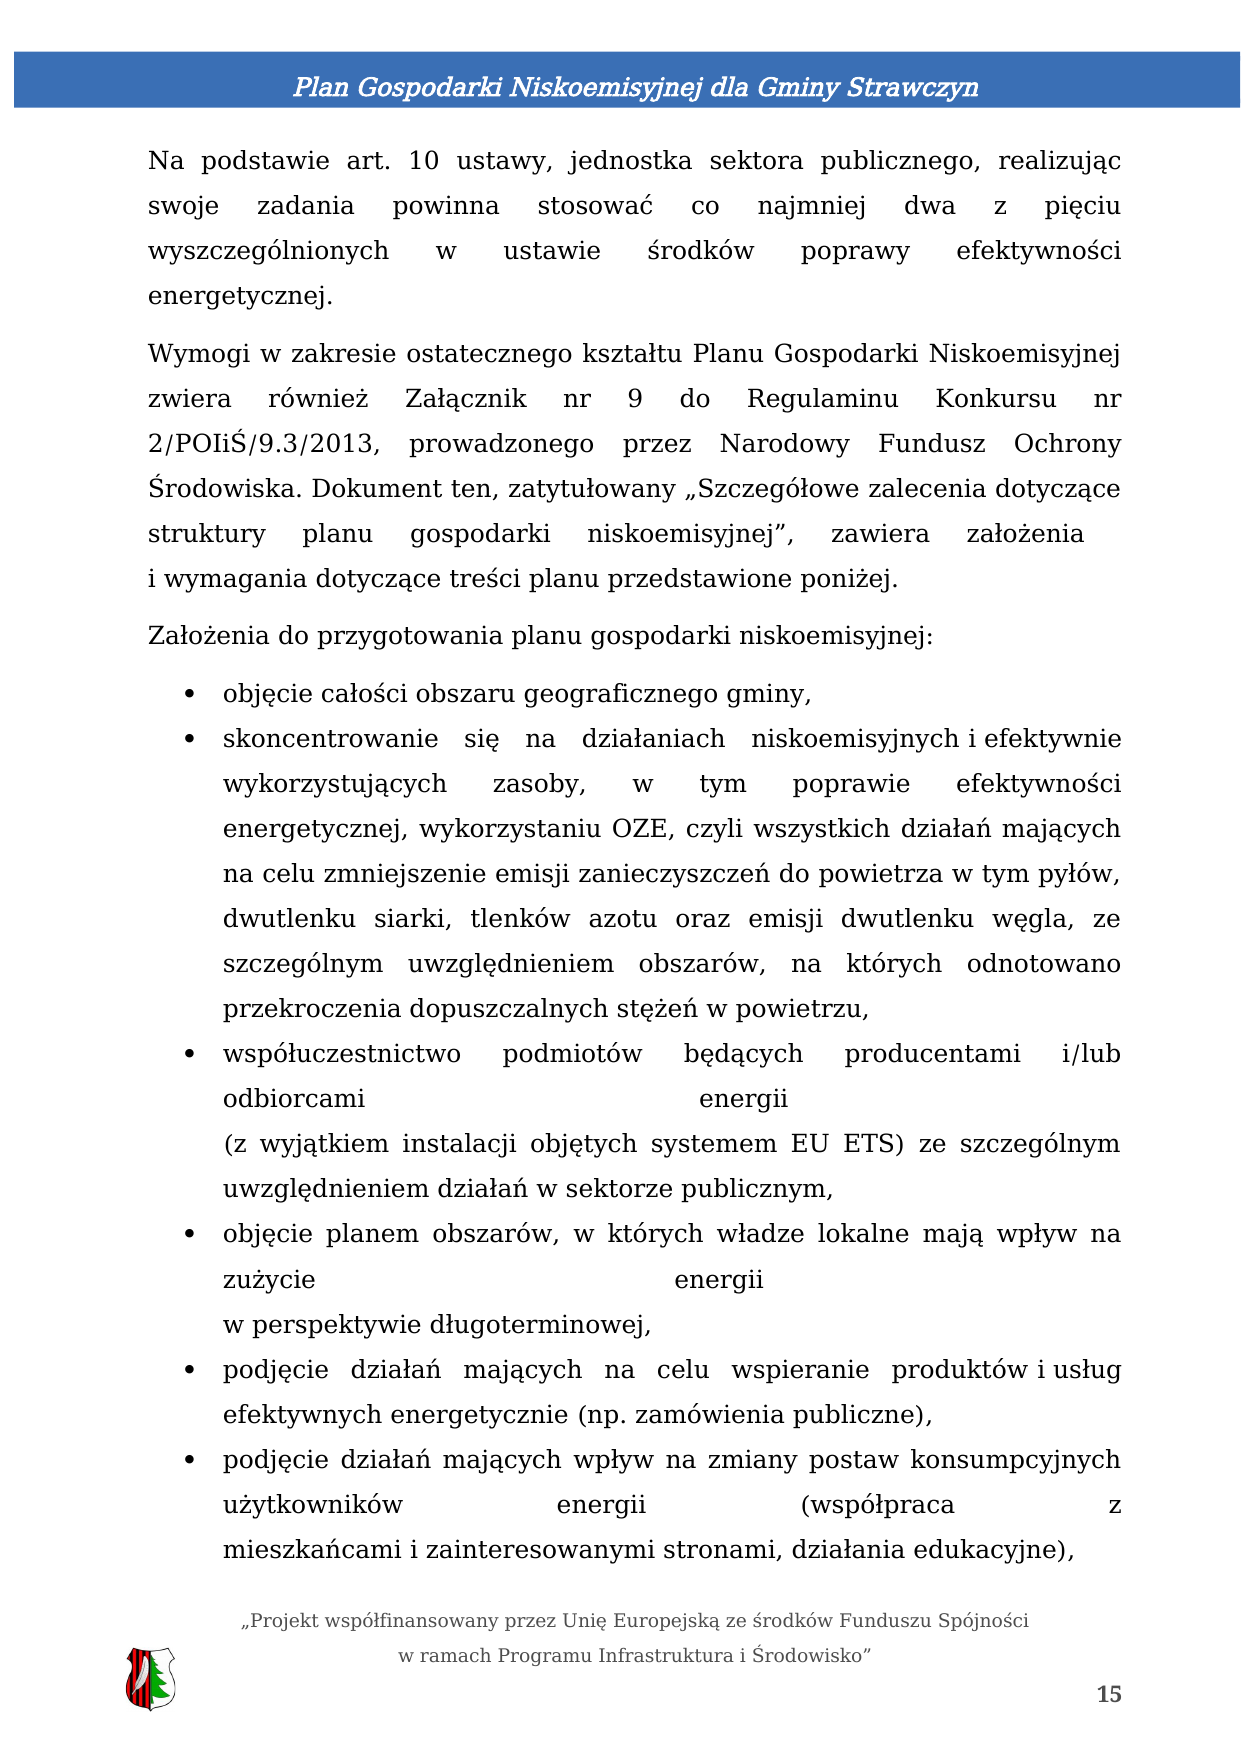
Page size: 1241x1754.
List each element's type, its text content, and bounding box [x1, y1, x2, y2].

text Wymogi w zakresie ostatecznego kształtu Planu Gospodarki Niskoemisyjnej zwiera również Załącznik nr 9 do Regulaminu Konkursu nr 2/POIiŚ/9.3/2013, prowadzonego przez Narodowy Fundusz Ochrony Środowiska. Dokument ten, zatytułowany „Szczegółowe zalecenia dotyczące struktury planu gospodarki niskoemisyjnej”, zawiera założenia i wymagania dotyczące treści planu przedstawione poniżej. [148, 337, 1122, 592]
list objęcie planem obszarów, w których władze lokalne mają wpływ na zużycie energii w perspektywie długoterminowej, [185, 1218, 1122, 1338]
list współuczestnictwo podmiotów będących producentami i/lub odbiorcami energii (z wyjątkiem instalacji objętych systemem EU ETS) ze szczególnym uwzględnieniem działań w sektorze publicznym, [185, 1038, 1122, 1203]
list podjęcie działań mających na celu wspieranie produktów i usług efektywnych energetycznie (np. zamówienia publiczne), [185, 1353, 1122, 1428]
list skoncentrowanie się na działaniach niskoemisyjnych i efektywnie wykorzystujących zasoby, w tym poprawie efektywności energetycznej, wykorzystaniu OZE, czyli wszystkich działań mających na celu zmniejszenie emisji zanieczyszczeń do powietrza w tym pyłów, dwutlenku siarki, tlenków azotu oraz emisji dwutlenku węgla, ze szczególnym uwzględnieniem obszarów, na których odnotowano przekroczenia dopuszczalnych stężeń w powietrzu, [185, 723, 1122, 1023]
text Założenia do przygotowania planu gospodarki niskoemisyjnej: [148, 620, 1122, 650]
picture [125, 1647, 176, 1712]
text Na podstawie art. 10 ustawy, jednostka sektora publicznego, realizując swoje zadania powinna stosować co najmniej dwa z pięciu wyszczególnionych w ustawie środków poprawy efektywności energetycznej. [148, 145, 1122, 310]
list objęcie całości obszaru geograficznego gminy, [185, 677, 1122, 707]
list podjęcie działań mających wpływ na zmiany postaw konsumpcyjnych użytkowników energii (współpraca z mieszkańcami i zainteresowanymi stronami, działania edukacyjne), [185, 1443, 1122, 1564]
